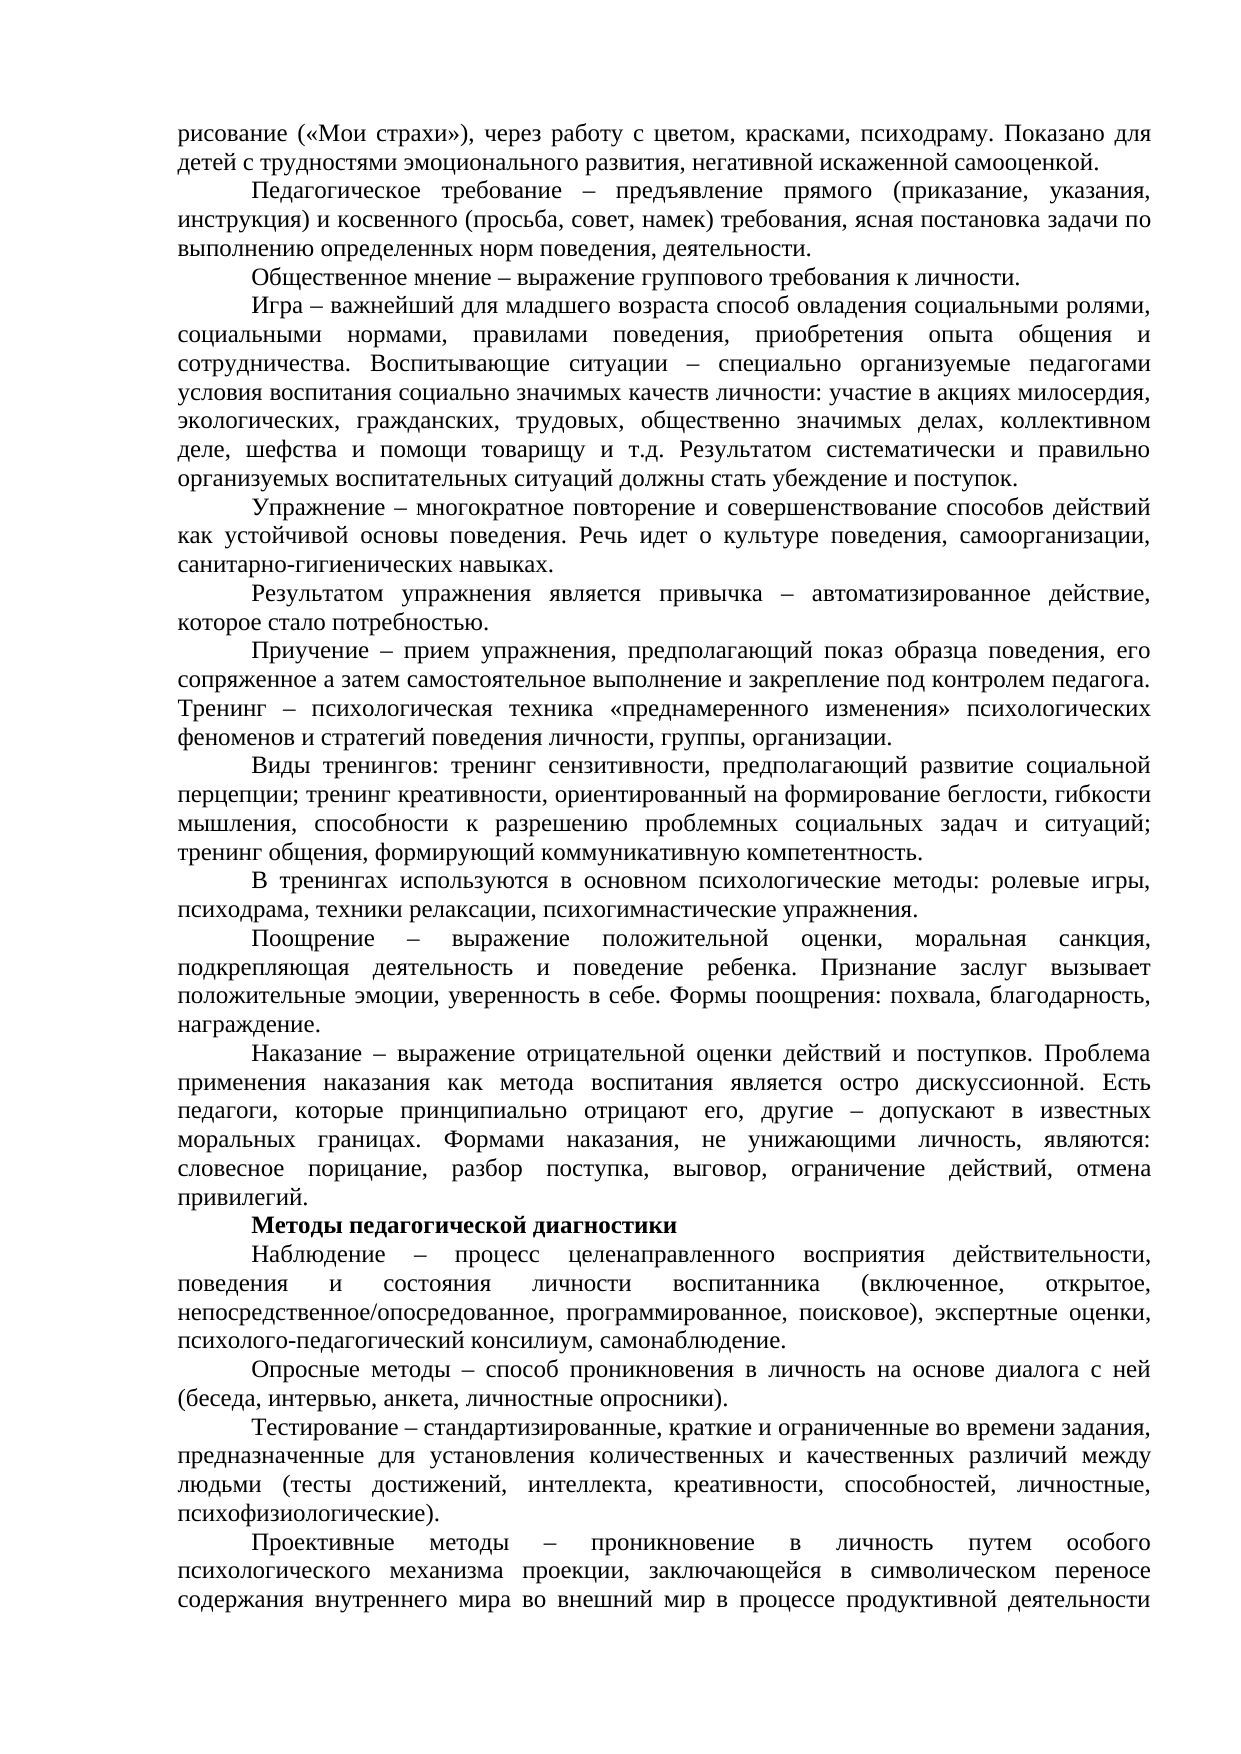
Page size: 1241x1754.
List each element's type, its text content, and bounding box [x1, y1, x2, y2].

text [177, 118, 1152, 176]
text Общественное мнение – выражение группового требования к личности. [177, 262, 1152, 291]
text Упражнение – многократное повторение и совершенствование способов действий как устойчивой основы поведения. Речь идет о культуре поведения, самоорганизации, санитарно-гигиенических навыках. [177, 492, 1152, 578]
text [177, 1527, 1152, 1613]
text Игра – важнейший для младшего возраста способ овладения социальными ролями, социальными нормами, правилами поведения, приобретения опыта общения и сотрудничества. Воспитывающие ситуации – специально организуемые педагогами условия воспитания социально значимых качеств личности: участие в акциях милосердия, экологических, гражданских, трудовых, общественно значимых делах, коллективном деле, шефства и помощи товарищу и т.д. Результатом систематически и правильно организуемых воспитательных ситуаций должны стать убеждение и поступок. [177, 291, 1152, 492]
text Наказание – выражение отрицательной оценки действий и поступков. Проблема применения наказания как метода воспитания является остро дискуссионной. Есть педагоги, которые принципиально отрицают его, другие – допускают в известных моральных границах. Формами наказания, не унижающими личность, являются: словесное порицание, разбор поступка, выговор, ограничение действий, отмена привилегий. [177, 1038, 1152, 1211]
text В тренингах используются в основном психологические методы: ролевые игры, психодрама, техники релаксации, психогимнастические упражнения. [177, 866, 1152, 923]
text Виды тренингов: тренинг сензитивности, предполагающий развитие социальной перцепции; тренинг креативности, ориентированный на формирование беглости, гибкости мышления, способности к разрешению проблемных социальных задач и ситуаций; тренинг общения, формирующий коммуникативную компетентность. [177, 751, 1152, 866]
text Методы педагогической диагностики [177, 1211, 1152, 1239]
text Приучение – прием упражнения, предполагающий показ образца поведения, его сопряженное а затем самостоятельное выполнение и закрепление под контролем педагога. Тренинг – психологическая техника «преднамеренного изменения» психологических феноменов и стратегий поведения личности, группы, организации. [177, 636, 1152, 751]
text Поощрение – выражение положительной оценки, моральная санкция, подкрепляющая деятельность и поведение ребенка. Признание заслуг вызывает положительные эмоции, уверенность в себе. Формы поощрения: похвала, благодарность, награждение. [177, 923, 1152, 1038]
text Опросные методы – способ проникновения в личность на основе диалога с ней (беседа, интервью, анкета, личностные опросники). [177, 1354, 1152, 1412]
text Результатом упражнения является привычка – автоматизированное действие, которое стало потребностью. [177, 578, 1152, 636]
text Наблюдение – процесс целенаправленного восприятия действительности, поведения и состояния личности воспитанника (включенное, открытое, непосредственное/опосредованное, программированное, поисковое), экспертные оценки, психолого-педагогический консилиум, самонаблюдение. [177, 1239, 1152, 1354]
text Педагогическое требование – предъявление прямого (приказание, указания, инструкция) и косвенного (просьба, совет, намек) требования, ясная постановка задачи по выполнению определенных норм поведения, деятельности. [177, 176, 1152, 262]
text Тестирование – стандартизированные, краткие и ограниченные во времени задания, предназначенные для установления количественных и качественных различий между людьми (тесты достижений, интеллекта, креативности, способностей, личностные, психофизиологические). [177, 1412, 1152, 1527]
